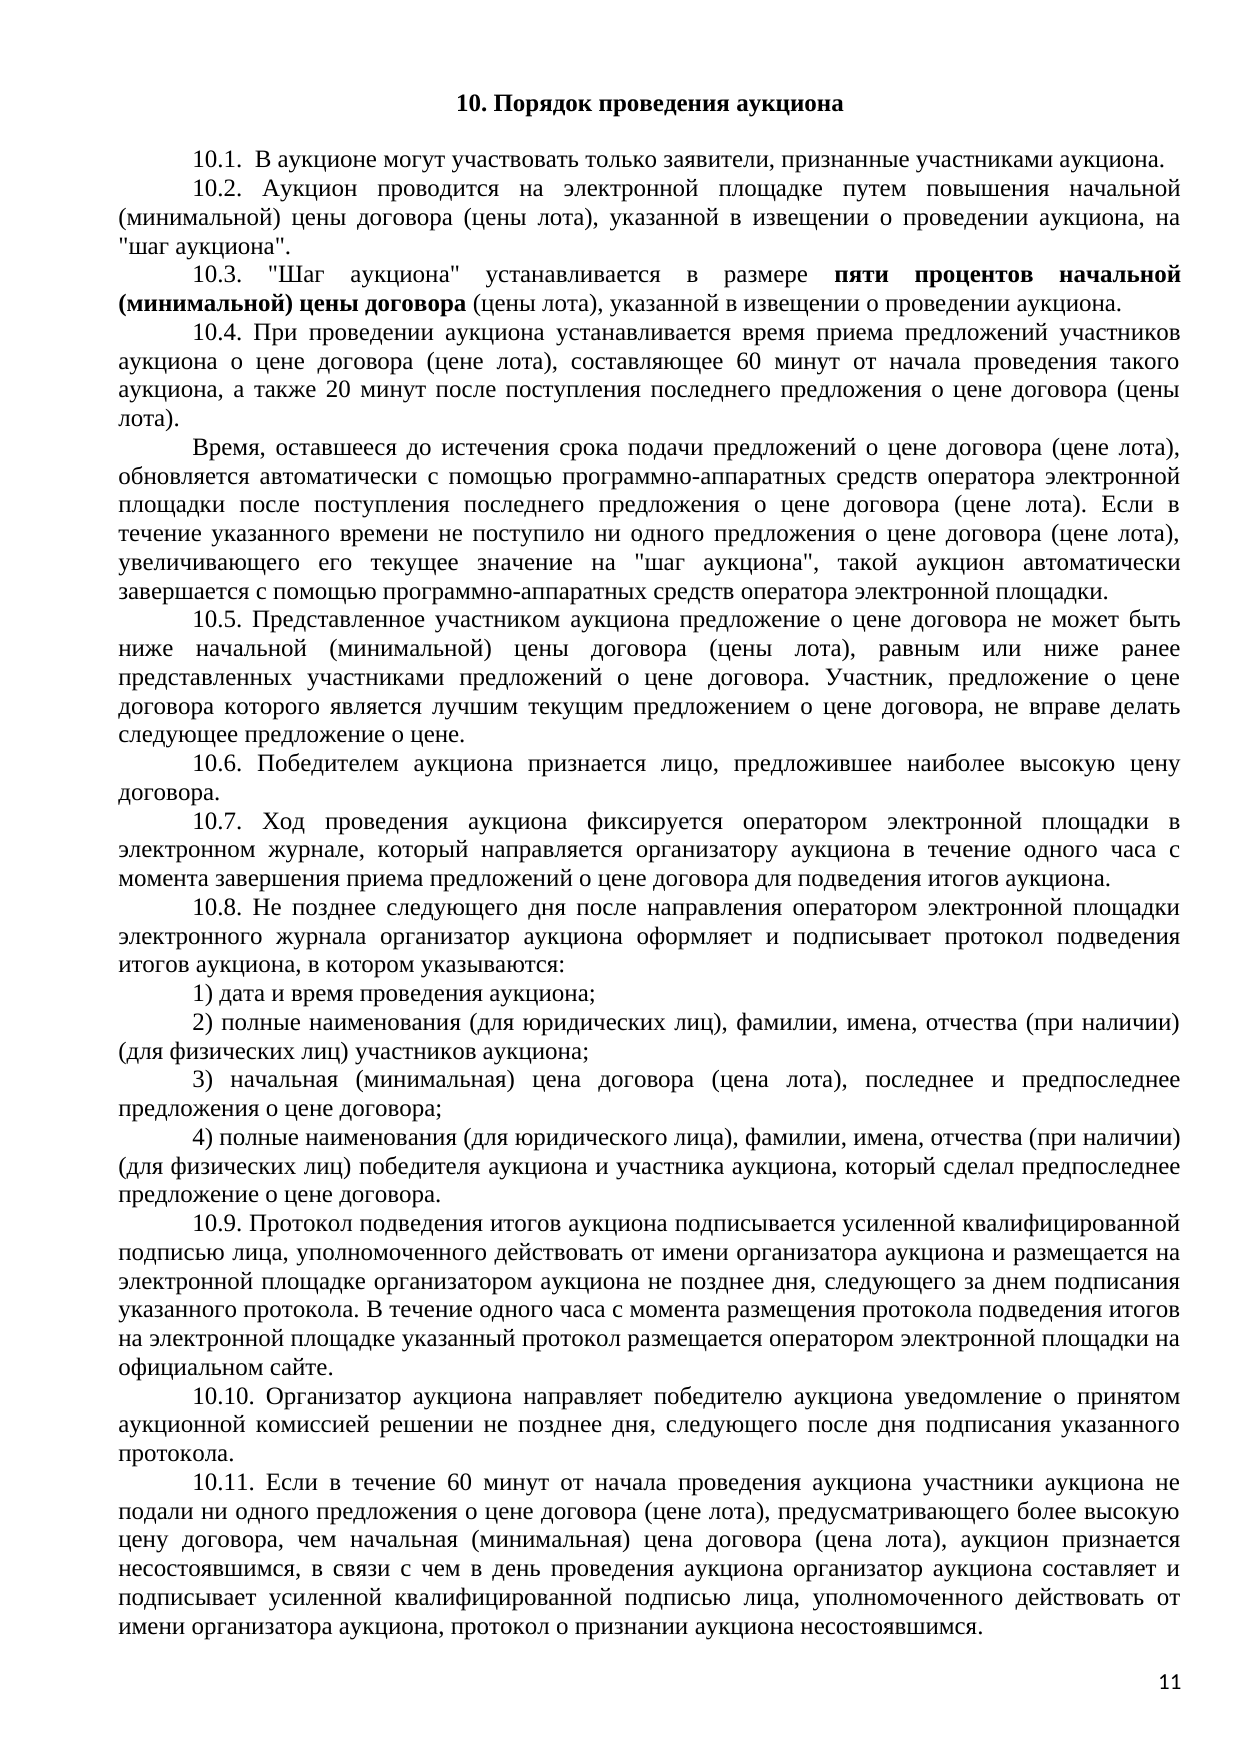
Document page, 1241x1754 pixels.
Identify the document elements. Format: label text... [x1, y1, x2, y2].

text 10.7. Ход проведения аукциона фиксируется оператором электронной площадки в электронном журнале, который направляется организатору аукциона в течение одного часа с момента завершения приема предложений о цене договора для подведения итогов аукциона. [118, 806, 1181, 892]
text 3) начальная (минимальная) цена договора (цена лота), последнее и предпоследнее предложения о цене договора; [118, 1064, 1181, 1122]
text 10.4. При проведении аукциона устанавливается время приема предложений участников аукциона о цене договора (цене лота), составляющее 60 минут от начала проведения такого аукциона, а также 20 минут после поступления последнего предложения о цене договора (цены лота). [118, 317, 1181, 432]
text 10.2. Аукцион проводится на электронной площадке путем повышения начальной (минимальной) цены договора (цены лота), указанной в извещении о проведении аукциона, на "шаг аукциона". [118, 173, 1181, 259]
text 1) дата и время проведения аукциона; [118, 978, 1181, 1007]
text 10.11. Если в течение 60 минут от начала проведения аукциона участники аукциона не подали ни одного предложения о цене договора (цене лота), предусматривающего более высокую цену договора, чем начальная (минимальная) цена договора (цена лота), аукцион признается несостоявшимся, в связи с чем в день проведения аукциона организатор аукциона составляет и подписывает усиленной квалифицированной подписью лица, уполномоченного действовать от имени организатора аукциона, протокол о признании аукциона несостоявшимся. [118, 1467, 1181, 1639]
text 4) полные наименования (для юридического лица), фамилии, имена, отчества (при наличии) (для физических лиц) победителя аукциона и участника аукциона, который сделал предпоследнее предложение о цене договора. [118, 1122, 1181, 1208]
text 2) полные наименования (для юридических лиц), фамилии, имена, отчества (при наличии) (для физических лиц) участников аукциона; [118, 1007, 1181, 1064]
text 10.5. Представленное участником аукциона предложение о цене договора не может быть ниже начальной (минимальной) цены договора (цены лота), равным или ниже ранее представленных участниками предложений о цене договора. Участник, предложение о цене договора которого является лучшим текущим предложением о цене договора, не вправе делать следующее предложение о цене. [118, 604, 1181, 748]
text 10.3. "Шаг аукциона" устанавливается в размере пяти процентов начальной (минимальной) цены договора (цены лота), указанной в извещении о проведении аукциона. [118, 259, 1181, 317]
text 10.6. Победителем аукциона признается лицо, предложившее наиболее высокую цену договора. [118, 748, 1181, 806]
text 10. Порядок проведения аукциона [118, 88, 1181, 117]
text 10.9. Протокол подведения итогов аукциона подписывается усиленной квалифицированной подписью лица, уполномоченного действовать от имени организатора аукциона и размещается на электронной площадке организатором аукциона не позднее дня, следующего за днем подписания указанного протокола. В течение одного часа с момента размещения протокола подведения итогов на электронной площадке указанный протокол размещается оператором электронной площадки на официальном сайте. [118, 1208, 1181, 1381]
text 10.1. В аукционе могут участвовать только заявители, признанные участниками аукциона. [118, 144, 1181, 173]
text 10.10. Организатор аукциона направляет победителю аукциона уведомление о принятом аукционной комиссией решении не позднее дня, следующего после дня подписания указанного протокола. [118, 1381, 1181, 1467]
text Время, оставшееся до истечения срока подачи предложений о цене договора (цене лота), обновляется автоматически с помощью программно-аппаратных средств оператора электронной площадки после поступления последнего предложения о цене договора (цене лота). Если в течение указанного времени не поступило ни одного предложения о цене договора (цене лота), увеличивающего его текущее значение на "шаг аукциона", такой аукцион автоматически завершается с помощью программно-аппаратных средств оператора электронной площадки. [118, 432, 1181, 604]
text 10.8. Не позднее следующего дня после направления оператором электронной площадки электронного журнала организатор аукциона оформляет и подписывает протокол подведения итогов аукциона, в котором указываются: [118, 892, 1181, 978]
